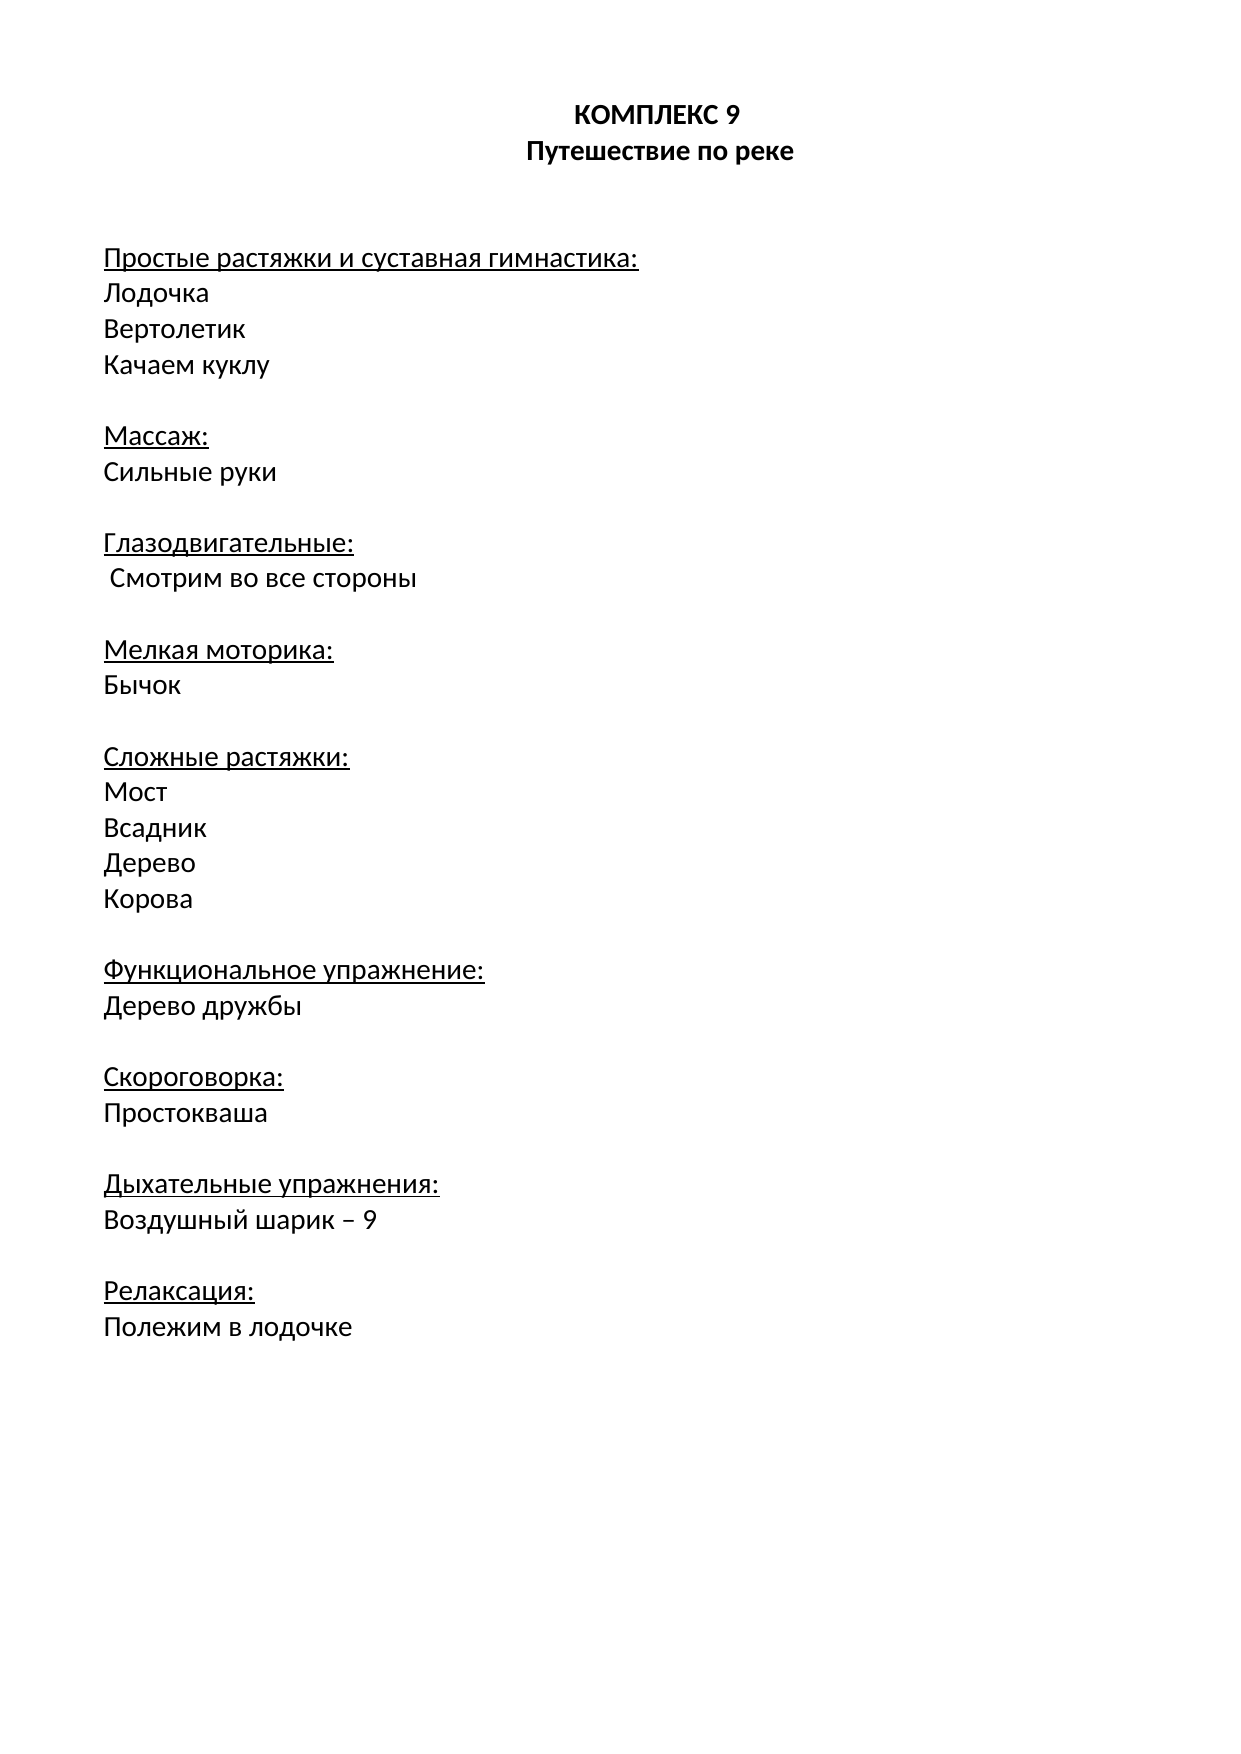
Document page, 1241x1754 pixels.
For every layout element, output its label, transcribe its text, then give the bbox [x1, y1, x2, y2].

text Дерево дружбы [103, 987, 1211, 1023]
text Глазодвигательные: [103, 524, 1211, 559]
text Дерево [103, 844, 1211, 880]
text КОМПЛЕКС 9 [103, 96, 1211, 132]
text Простокваша [103, 1094, 1211, 1129]
text Воздушный шарик – 9 [103, 1201, 1211, 1236]
text Сложные растяжки: [103, 738, 1211, 773]
text Качаем куклу [103, 346, 1211, 381]
text Мост [103, 773, 1211, 809]
text Сильные руки [103, 453, 1211, 488]
text Массаж: [103, 417, 1211, 453]
text Релаксация: [103, 1272, 1211, 1308]
text Функциональное упражнение: [103, 951, 1211, 987]
text Всадник [103, 809, 1211, 844]
text Бычок [103, 666, 1211, 702]
text Простые растяжки и суставная гимнастика: [103, 239, 1211, 274]
text Корова [103, 880, 1211, 916]
text Лодочка [103, 274, 1211, 310]
text Смотрим во все стороны [103, 559, 1211, 595]
text Полежим в лодочке [103, 1308, 1211, 1343]
text Скороговорка: [103, 1058, 1211, 1094]
text Дыхательные упражнения: [103, 1165, 1211, 1201]
text Вертолетик [103, 310, 1211, 346]
text Путешествие по реке [103, 132, 1211, 168]
text Мелкая моторика: [103, 631, 1211, 666]
